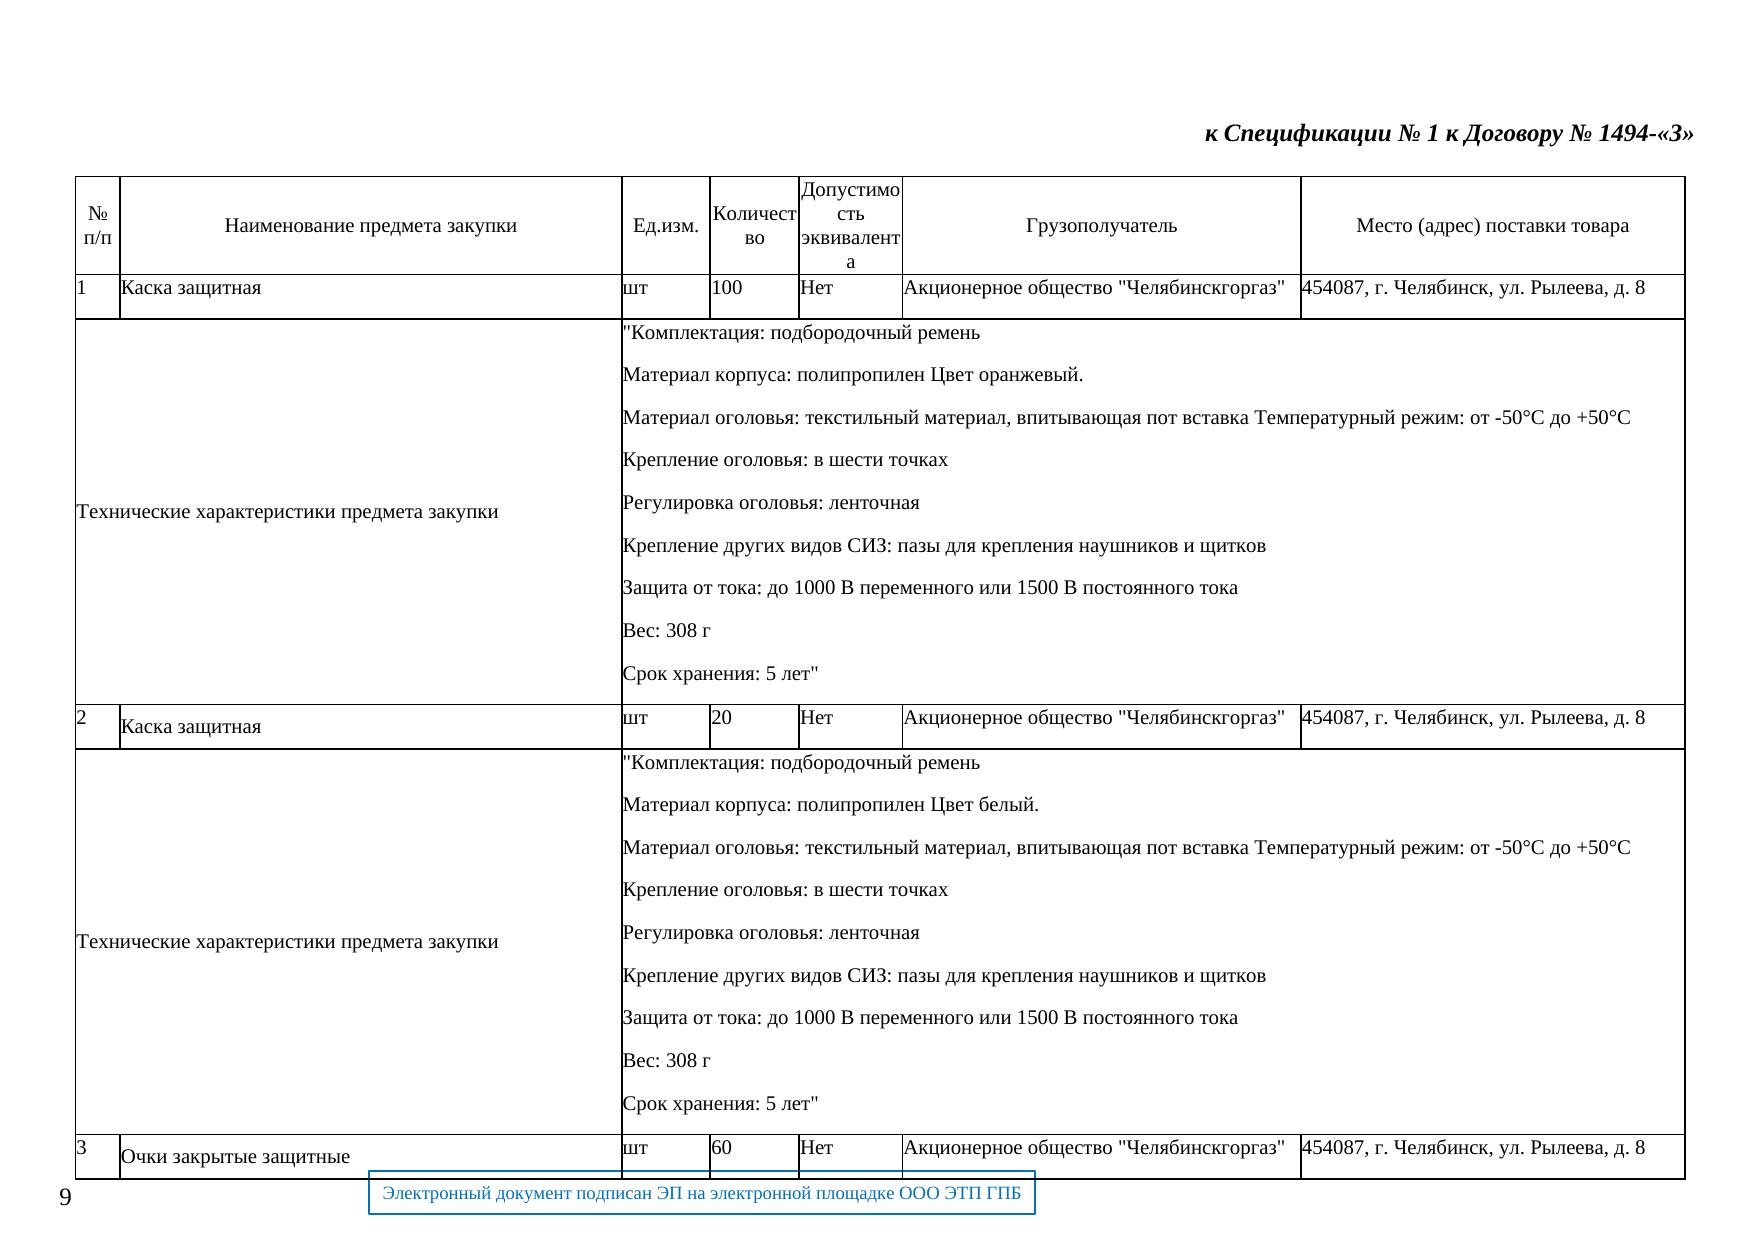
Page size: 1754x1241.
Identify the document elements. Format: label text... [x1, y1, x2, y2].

table_cell шт [623, 275, 709, 318]
table_cell 454087, г. Челябинск, ул. Рылеева, д. 8 [1302, 705, 1684, 748]
table_header Грузополучатель [903, 177, 1300, 273]
table_cell Технические характеристики предмета закупки [76, 320, 621, 703]
table_cell 100 [711, 275, 798, 318]
table_header № п/п [76, 177, 119, 273]
table_cell 454087, г. Челябинск, ул. Рылеева, д. 8 [1302, 275, 1684, 318]
table_cell Нет [800, 1135, 902, 1178]
table_cell шт [623, 1135, 709, 1178]
table_cell 454087, г. Челябинск, ул. Рылеева, д. 8 [1302, 1135, 1684, 1178]
table_cell 20 [711, 705, 798, 748]
table_cell 3 [76, 1135, 119, 1178]
table_header Ед.изм. [623, 177, 709, 273]
table_cell Акционерное общество "Челябинскгоргаз" [903, 1135, 1300, 1178]
table_cell Каска защитная [121, 705, 621, 748]
text к Спецификации № 1 к Договору № 1494-«З» [59, 118, 1695, 147]
table_cell "Комплектация: подбородочный ремень Материал корпуса: полипропилен Цвет оранжевый. Материал оголовья: текстильный материал, впитывающая пот вставка Температурный режим: от -50°C до +50°C Крепление оголовья: в шести точках Регулировка оголовья: ленточная Крепление других видов СИЗ: пазы для крепления наушников и щитков Защита от тока: до 1000 В переменного или 1500 В постоянного тока Вес: 308 г Срок хранения: 5 лет" [623, 320, 1684, 703]
table_cell 60 [711, 1135, 798, 1178]
table_header Допустимость эквивалента [800, 177, 902, 273]
table_cell Очки закрытые защитные [121, 1135, 621, 1178]
table_header Количество [711, 177, 798, 273]
table_header Наименование предмета закупки [121, 177, 621, 273]
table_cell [76, 750, 621, 1133]
table_cell Каска защитная [121, 275, 621, 318]
table_cell шт [623, 705, 709, 748]
table_cell "Комплектация: подбородочный ремень Материал корпуса: полипропилен Цвет белый. Материал оголовья: текстильный материал, впитывающая пот вставка Температурный режим: от -50°C до +50°C Крепление оголовья: в шести точках Регулировка оголовья: ленточная Крепление других видов СИЗ: пазы для крепления наушников и щитков Защита от тока: до 1000 В переменного или 1500 В постоянного тока Вес: 308 г Срок хранения: 5 лет" [623, 750, 1684, 1133]
table_cell 1 [76, 275, 119, 318]
table_header Место (адрес) поставки товара [1302, 177, 1684, 273]
table_cell 2 [76, 705, 119, 748]
table_cell Нет [800, 275, 902, 318]
table_cell Акционерное общество "Челябинскгоргаз" [903, 705, 1300, 748]
table_cell Нет [800, 705, 902, 748]
table_cell Акционерное общество "Челябинскгоргаз" [903, 275, 1300, 318]
